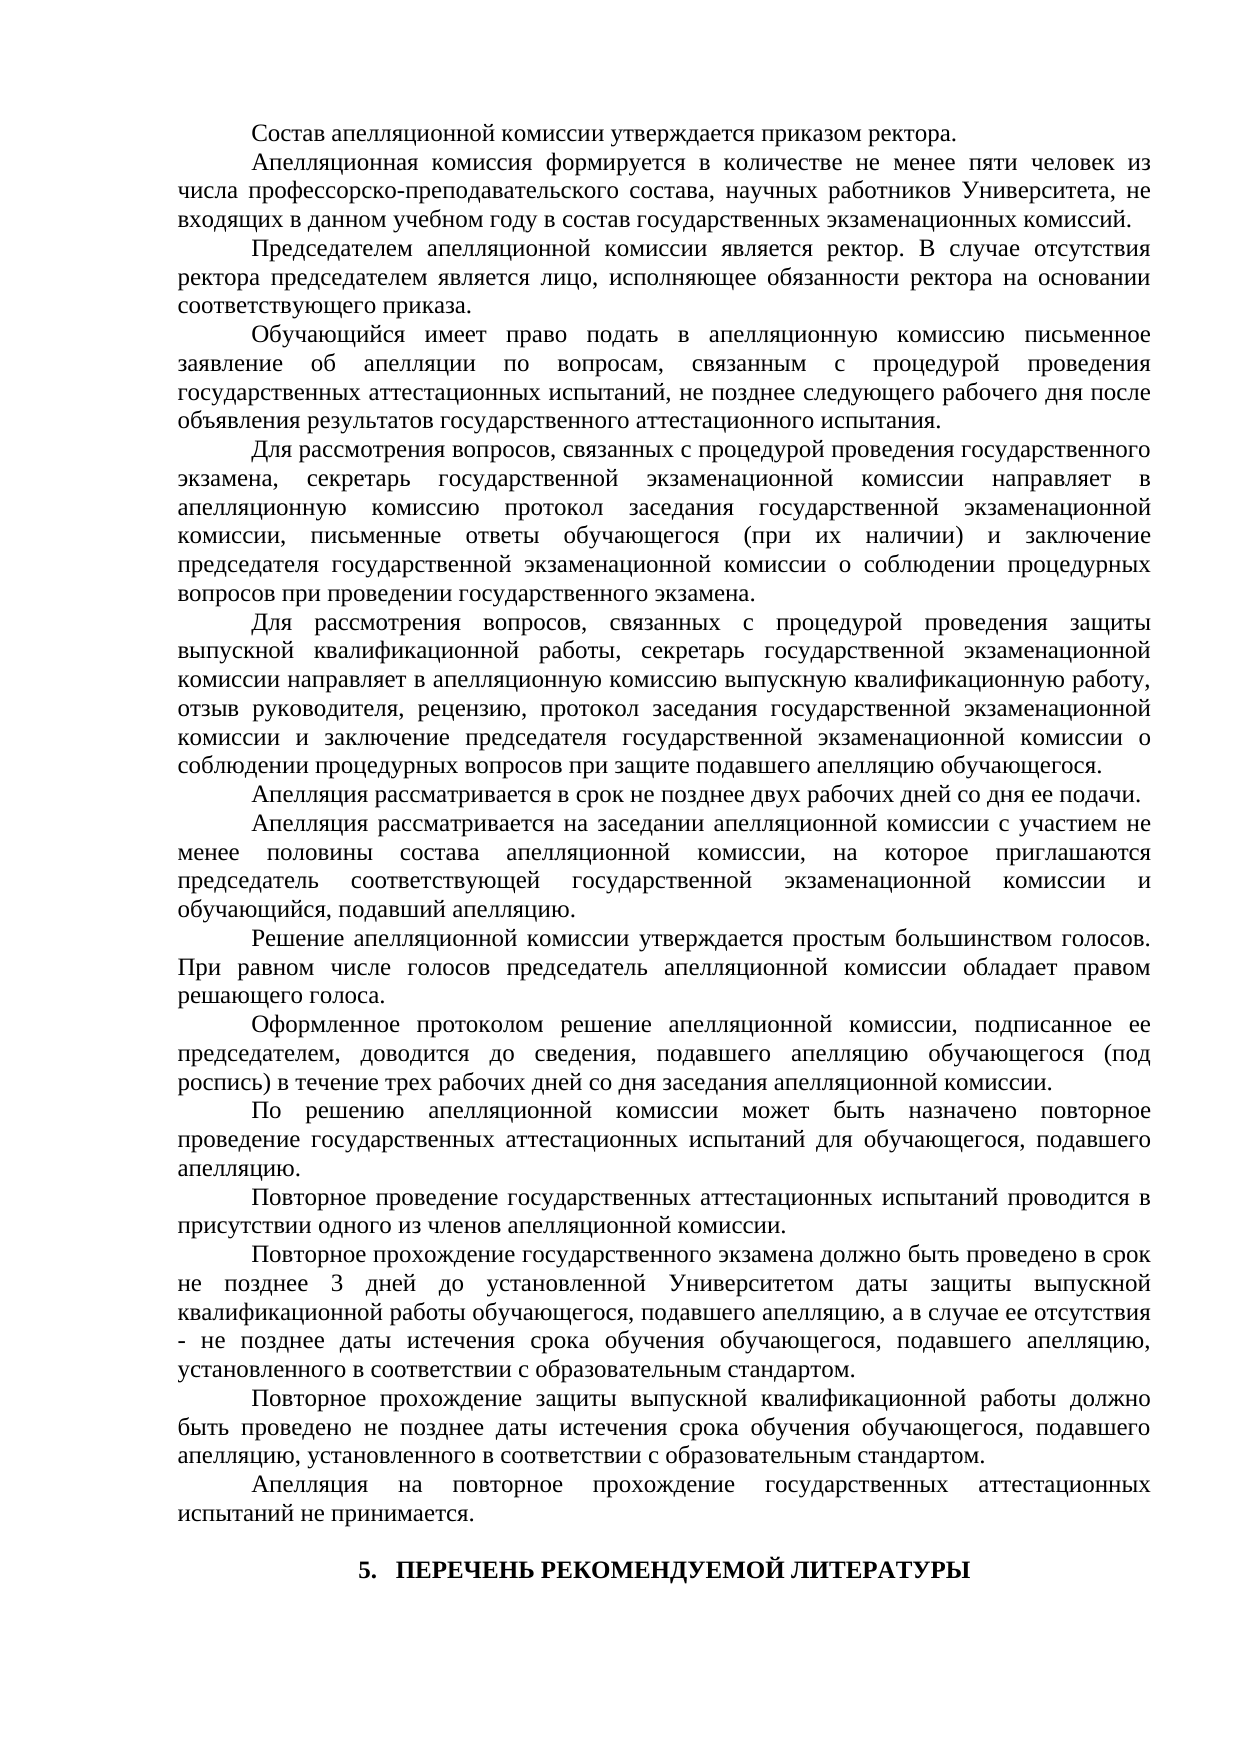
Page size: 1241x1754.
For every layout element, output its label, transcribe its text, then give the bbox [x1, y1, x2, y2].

text Состав апелляционной комиссии утверждается приказом ректора. [177, 118, 1152, 147]
text Повторное проведение государственных аттестационных испытаний проводится в присутствии одного из членов апелляционной комиссии. [177, 1182, 1152, 1239]
text Решение апелляционной комиссии утверждается простым большинством голосов. При равном числе голосов председатель апелляционной комиссии обладает правом решающего голоса. [177, 923, 1152, 1009]
text Апелляционная комиссия формируется в количестве не менее пяти человек из числа профессорско-преподавательского состава, научных работников Университета, не входящих в данном учебном году в состав государственных экзаменационных комиссий. [177, 147, 1152, 233]
text Повторное прохождение государственного экзамена должно быть проведено в срок не позднее 3 дней до установленной Университетом даты защиты выпускной квалификационной работы обучающегося, подавшего апелляцию, а в случае ее отсутствия - не позднее даты истечения срока обучения обучающегося, подавшего апелляцию, установленного в соответствии с образовательным стандартом. [177, 1239, 1152, 1383]
list ПЕРЕЧЕНЬ РЕКОМЕНДУЕМОЙ ЛИТЕРАТУРЫ [177, 1556, 1152, 1584]
text Для рассмотрения вопросов, связанных с процедурой проведения государственного экзамена, секретарь государственной экзаменационной комиссии направляет в апелляционную комиссию протокол заседания государственной экзаменационной комиссии, письменные ответы обучающегося (при их наличии) и заключение председателя государственной экзаменационной комиссии о соблюдении процедурных вопросов при проведении государственного экзамена. [177, 434, 1152, 607]
text Повторное прохождение защиты выпускной квалификационной работы должно быть проведено не позднее даты истечения срока обучения обучающегося, подавшего апелляцию, установленного в соответствии с образовательным стандартом. [177, 1383, 1152, 1469]
text Оформленное протоколом решение апелляционной комиссии, подписанное ее председателем, доводится до сведения, подавшего апелляцию обучающегося (под роспись) в течение трех рабочих дней со дня заседания апелляционной комиссии. [177, 1009, 1152, 1096]
text Обучающийся имеет право подать в апелляционную комиссию письменное заявление об апелляции по вопросам, связанным с процедурой проведения государственных аттестационных испытаний, не позднее следующего рабочего дня после объявления результатов государственного аттестационного испытания. [177, 319, 1152, 434]
text Апелляция рассматривается в срок не позднее двух рабочих дней со дня ее подачи. [177, 779, 1152, 808]
text Апелляция на повторное прохождение государственных аттестационных испытаний не принимается. [177, 1469, 1152, 1527]
text Для рассмотрения вопросов, связанных с процедурой проведения защиты выпускной квалификационной работы, секретарь государственной экзаменационной комиссии направляет в апелляционную комиссию выпускную квалификационную работу, отзыв руководителя, рецензию, протокол заседания государственной экзаменационной комиссии и заключение председателя государственной экзаменационной комиссии о соблюдении процедурных вопросов при защите подавшего апелляцию обучающегося. [177, 607, 1152, 779]
text Председателем апелляционной комиссии является ректор. В случае отсутствия ректора председателем является лицо, исполняющее обязанности ректора на основании соответствующего приказа. [177, 233, 1152, 319]
text Апелляция рассматривается на заседании апелляционной комиссии с участием не менее половины состава апелляционной комиссии, на которое приглашаются председатель соответствующей государственной экзаменационной комиссии и обучающийся, подавший апелляцию. [177, 808, 1152, 923]
text По решению апелляционной комиссии может быть назначено повторное проведение государственных аттестационных испытаний для обучающегося, подавшего апелляцию. [177, 1096, 1152, 1182]
